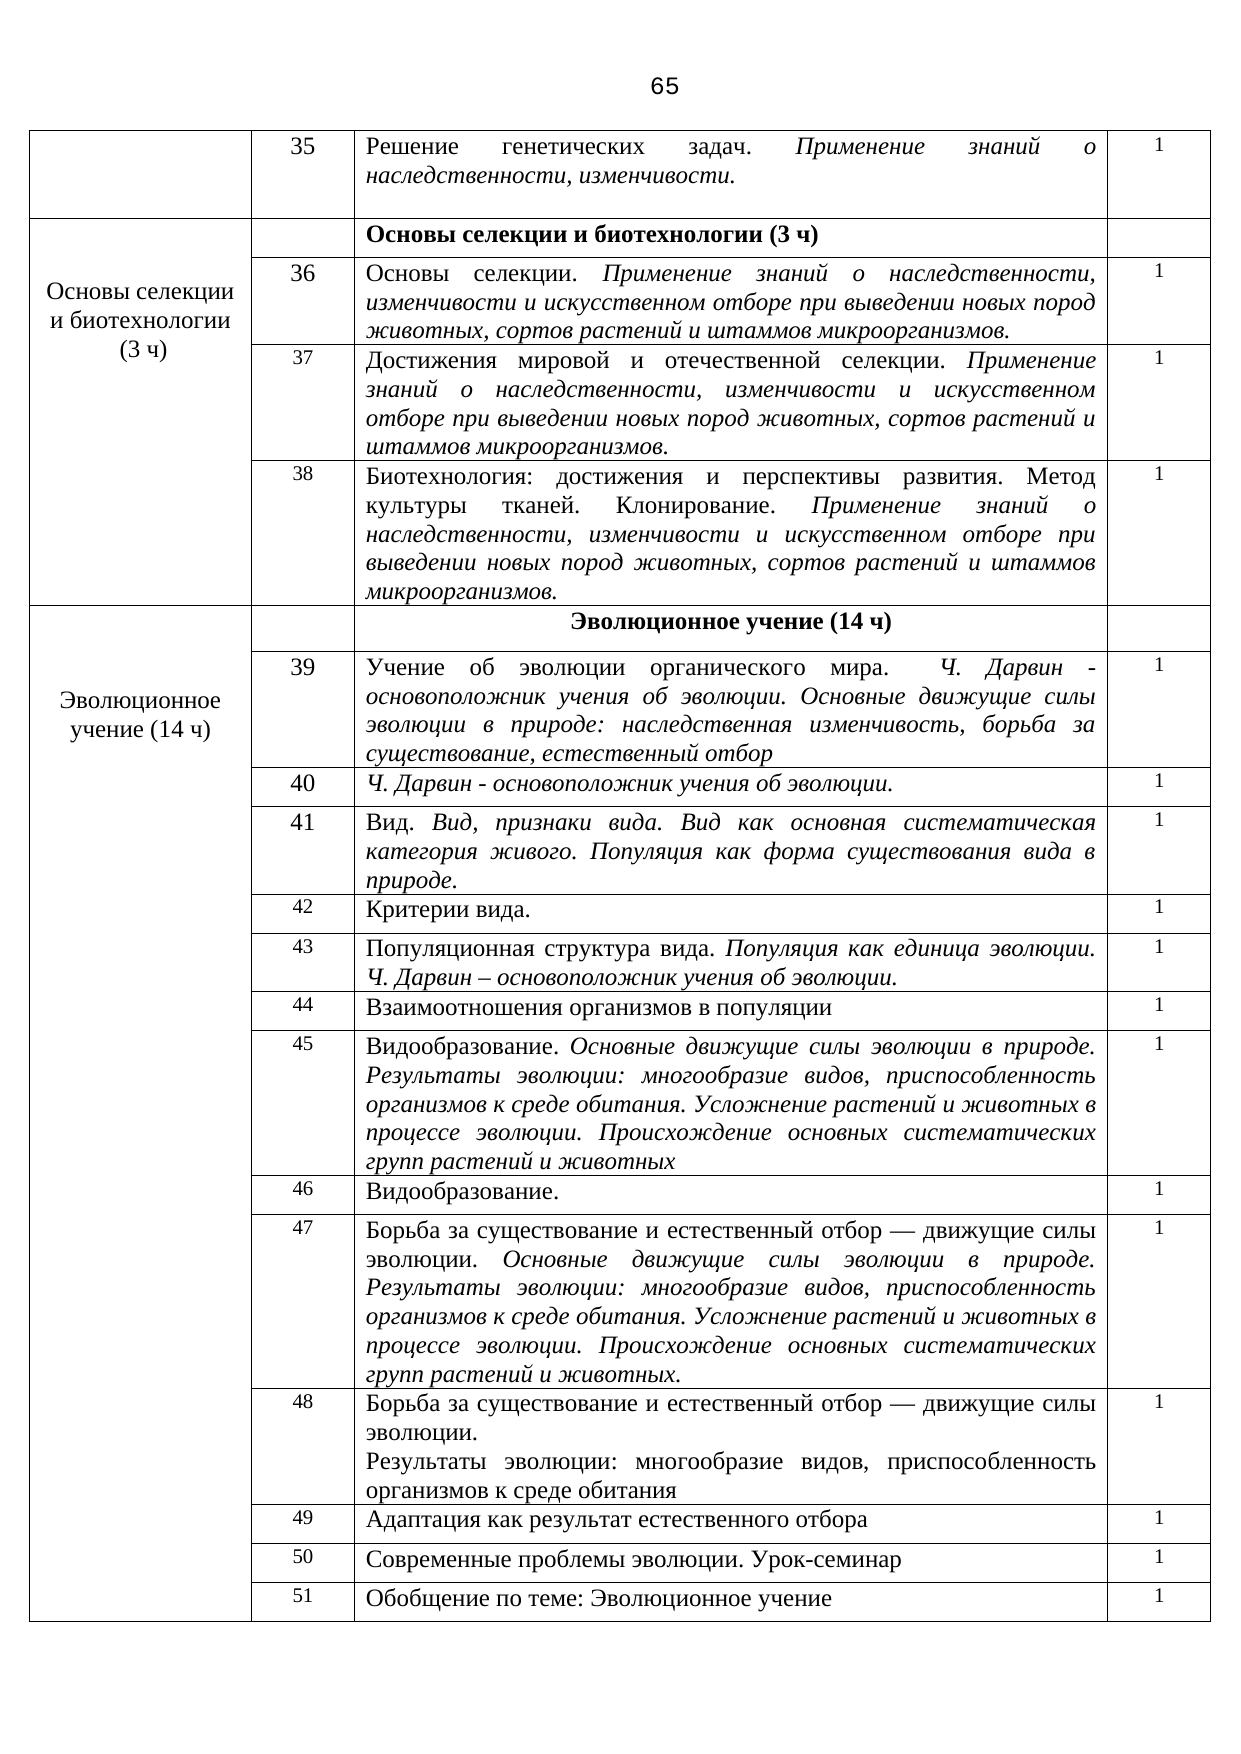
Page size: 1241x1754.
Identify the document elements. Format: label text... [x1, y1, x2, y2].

table_cell 1 [1108, 1583, 1210, 1621]
table_cell 1 [1108, 258, 1210, 344]
table_cell 37 [252, 345, 354, 460]
table_cell 36 [252, 258, 354, 344]
table_cell 50 [252, 1544, 354, 1582]
table_cell Основы селекции и биотехнологии (3 ч) [355, 219, 1107, 257]
table_cell Современные проблемы эволюции. Урок-семинар [355, 1544, 1107, 1582]
table_cell Обобщение по теме: Эволюционное учение [355, 1583, 1107, 1621]
table_cell Биотехнология: достижения и перспективы развития. Метод культуры тканей. Клонирование. Применение знаний о наследственности, изменчивости и искусственном отборе при выведении новых пород животных, сортов растений и штаммов микроорганизмов. [355, 461, 1107, 605]
table_cell Основы селекции. Применение знаний о наследственности, изменчивости и искусственном отборе при выведении новых пород животных, сортов растений и штаммов микроорганизмов. [355, 258, 1107, 344]
table_cell 1 [1108, 992, 1210, 1030]
table_cell 38 [252, 461, 354, 605]
table_cell 1 [1108, 934, 1210, 991]
table_cell Эволюционное учение (14 ч) [355, 606, 1107, 651]
table_cell 1 [1108, 131, 1210, 218]
table_cell Ч. Дарвин - основоположник учения об эволюции. [355, 768, 1107, 806]
table_cell 1 [1108, 895, 1210, 932]
table_cell 1 [1108, 345, 1210, 460]
table_cell [1108, 219, 1210, 257]
table_cell Вид. Вид, признаки вида. Вид как основная систематическая категория живого. Популяция как форма существования вида в природе. [355, 807, 1107, 893]
table_cell Достижения мировой и отечественной селекции. Применение знаний о наследственности, изменчивости и искусственном отборе при выведении новых пород животных, сортов растений и штаммов микроорганизмов. [355, 345, 1107, 460]
table_cell 1 [1108, 1215, 1210, 1387]
table_cell Видообразование. [355, 1176, 1107, 1214]
table_cell 1 [1108, 1031, 1210, 1175]
table_cell 44 [252, 992, 354, 1030]
table_cell 42 [252, 895, 354, 932]
table_cell 1 [1108, 807, 1210, 893]
table_cell 1 [1108, 768, 1210, 806]
table_cell 47 [252, 1215, 354, 1387]
table_cell 35 [252, 131, 354, 218]
table_cell Видообразование. Основные движущие силы эволюции в природе. Результаты эволюции: многообразие видов, приспособленность организмов к среде обитания. Усложнение растений и животных в процессе эволюции. Происхождение основных систематических групп растений и животных [355, 1031, 1107, 1175]
table_cell 1 [1108, 461, 1210, 605]
table_cell 40 [252, 768, 354, 806]
table_cell 1 [1108, 1505, 1210, 1543]
table_cell Борьба за существование и естественный отбор — движущие силы эволюции. Основные движущие силы эволюции в природе. Результаты эволюции: многообразие видов, приспособленность организмов к среде обитания. Усложнение растений и животных в процессе эволюции. Происхождение основных систематических групп растений и животных. [355, 1215, 1107, 1387]
table_cell 49 [252, 1505, 354, 1543]
table_cell Эволюционное учение (14 ч) [30, 606, 251, 1621]
table_cell Популяционная структура вида. Популяция как единица эволюции. Ч. Дарвин – основоположник учения об эволюции. [355, 934, 1107, 991]
table_cell Учение об эволюции органического мира. Ч. Дарвин - основоположник учения об эволюции. Основные движущие силы эволюции в природе: наследственная изменчивость, борьба за существование, естественный отбор [355, 652, 1107, 767]
table_cell [252, 606, 354, 651]
table_cell 39 [252, 652, 354, 767]
table_cell 51 [252, 1583, 354, 1621]
table_cell Адаптация как результат естественного отбора [355, 1505, 1107, 1543]
table_cell 41 [252, 807, 354, 893]
table_cell 1 [1108, 1544, 1210, 1582]
table_cell 43 [252, 934, 354, 991]
table_cell 46 [252, 1176, 354, 1214]
table_cell Решение генетических задач. Применение знаний о наследственности, изменчивости. [355, 131, 1107, 218]
table_cell Борьба за существование и естественный отбор — движущие силы эволюции. Результаты эволюции: многообразие видов, приспособленность организмов к среде обитания [355, 1389, 1107, 1503]
table_cell 48 [252, 1389, 354, 1503]
table_cell 1 [1108, 652, 1210, 767]
table_cell [1108, 606, 1210, 651]
table_cell Взаимоотношения организмов в популяции [355, 992, 1107, 1030]
table_cell 1 [1108, 1389, 1210, 1503]
table_cell Критерии вида. [355, 895, 1107, 932]
table_cell 45 [252, 1031, 354, 1175]
table_cell [252, 219, 354, 257]
table_cell 1 [1108, 1176, 1210, 1214]
table_cell Основы селекции и биотехнологии (3 ч) [30, 219, 251, 605]
